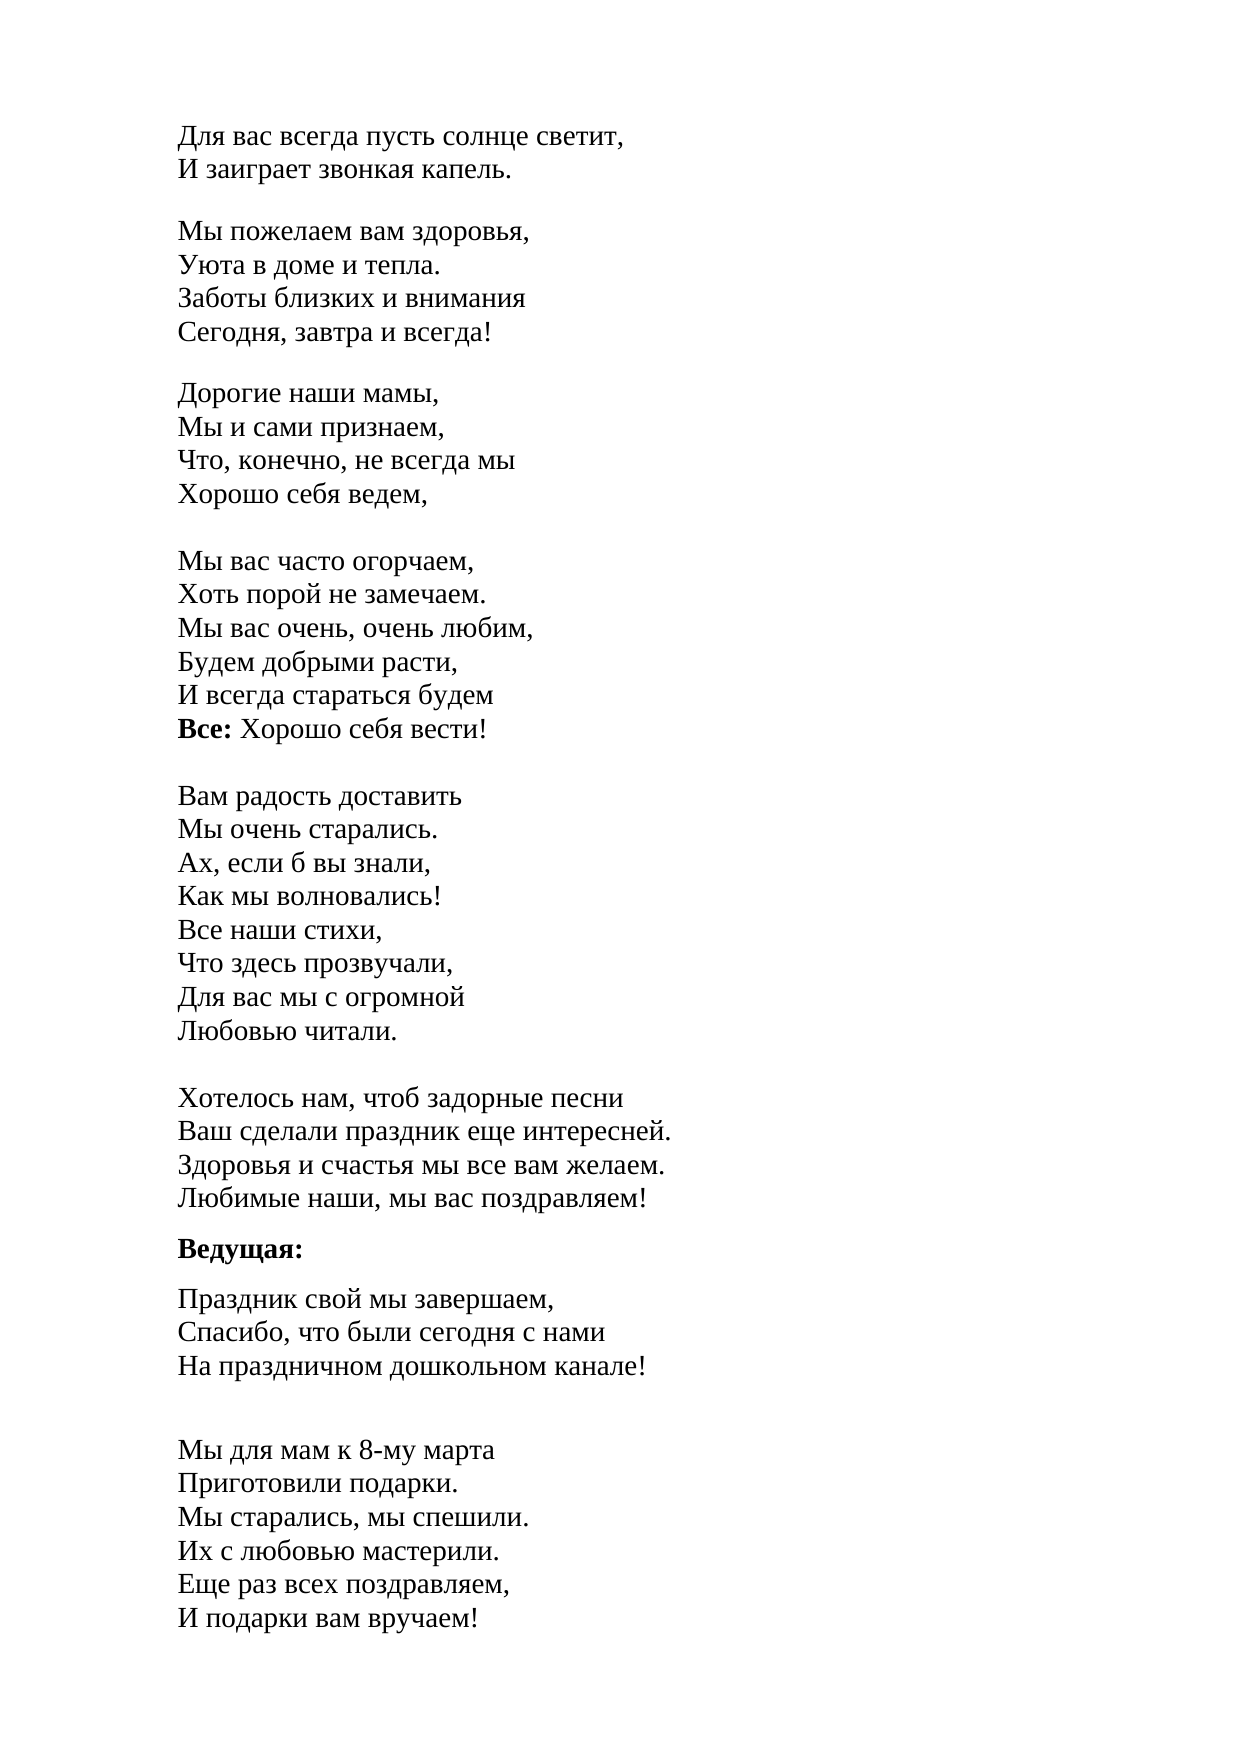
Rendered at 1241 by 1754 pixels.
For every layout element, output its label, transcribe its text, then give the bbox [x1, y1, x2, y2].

text Хорошо себя ведем, [177, 476, 1152, 509]
text Мы очень старались. [177, 811, 1152, 845]
text Хотелось нам, чтоб задорные песни [177, 1080, 1152, 1113]
text Вам радость доставить [177, 778, 1152, 811]
text Любовью читали. [177, 1013, 1152, 1046]
text Любимые наши, мы вас поздравляем! [177, 1180, 1152, 1214]
text Мы вас часто огорчаем, [177, 543, 1152, 577]
text Что, конечно, не всегда мы [177, 442, 1152, 476]
text Как мы волновались! [177, 878, 1152, 912]
text Для вас мы с огромной [177, 979, 1152, 1013]
text Мы старались, мы спешили. [177, 1499, 1152, 1533]
text Их с любовью мастерили. [177, 1533, 1152, 1566]
text Мы вас очень, очень любим, [177, 610, 1152, 644]
text И подарки вам вручаем! [177, 1600, 1152, 1633]
text Еще раз всех поздравляем, [177, 1566, 1152, 1600]
text Дорогие наши мамы, [177, 375, 1152, 409]
text Праздник свой мы завершаем, [177, 1281, 1152, 1314]
text Будем добрыми расти, [177, 644, 1152, 677]
text Здоровья и счастья мы все вам желаем. [177, 1147, 1152, 1180]
text Ах, если б вы знали, [177, 845, 1152, 878]
text Все наши стихи, [177, 912, 1152, 946]
text На праздничном дошкольном канале! [177, 1348, 1152, 1382]
text Всех милых женщин на планете Мы поздравляем в этот день. Для вас всегда пусть солнце светит, И заиграет звонкая капель. [177, 118, 1152, 213]
text Приготовили подарки. [177, 1466, 1152, 1499]
text Мы для мам к 8-му марта [177, 1432, 1152, 1466]
text Мы и сами признаем, [177, 409, 1152, 442]
text Мы пожелаем вам здоровья, Уюта в доме и тепла. Заботы близких и внимания Сегодня, завтра и всегда! [177, 213, 1152, 375]
text Все: Хорошо себя вести! [177, 711, 1152, 744]
text Ведущая: [177, 1231, 1152, 1264]
text Что здесь прозвучали, [177, 946, 1152, 979]
text Ваш сделали праздник еще интересней. [177, 1113, 1152, 1147]
text Хоть порой не замечаем. [177, 577, 1152, 610]
text Спасибо, что были сегодня с нами [177, 1314, 1152, 1348]
text И всегда стараться будем [177, 677, 1152, 711]
